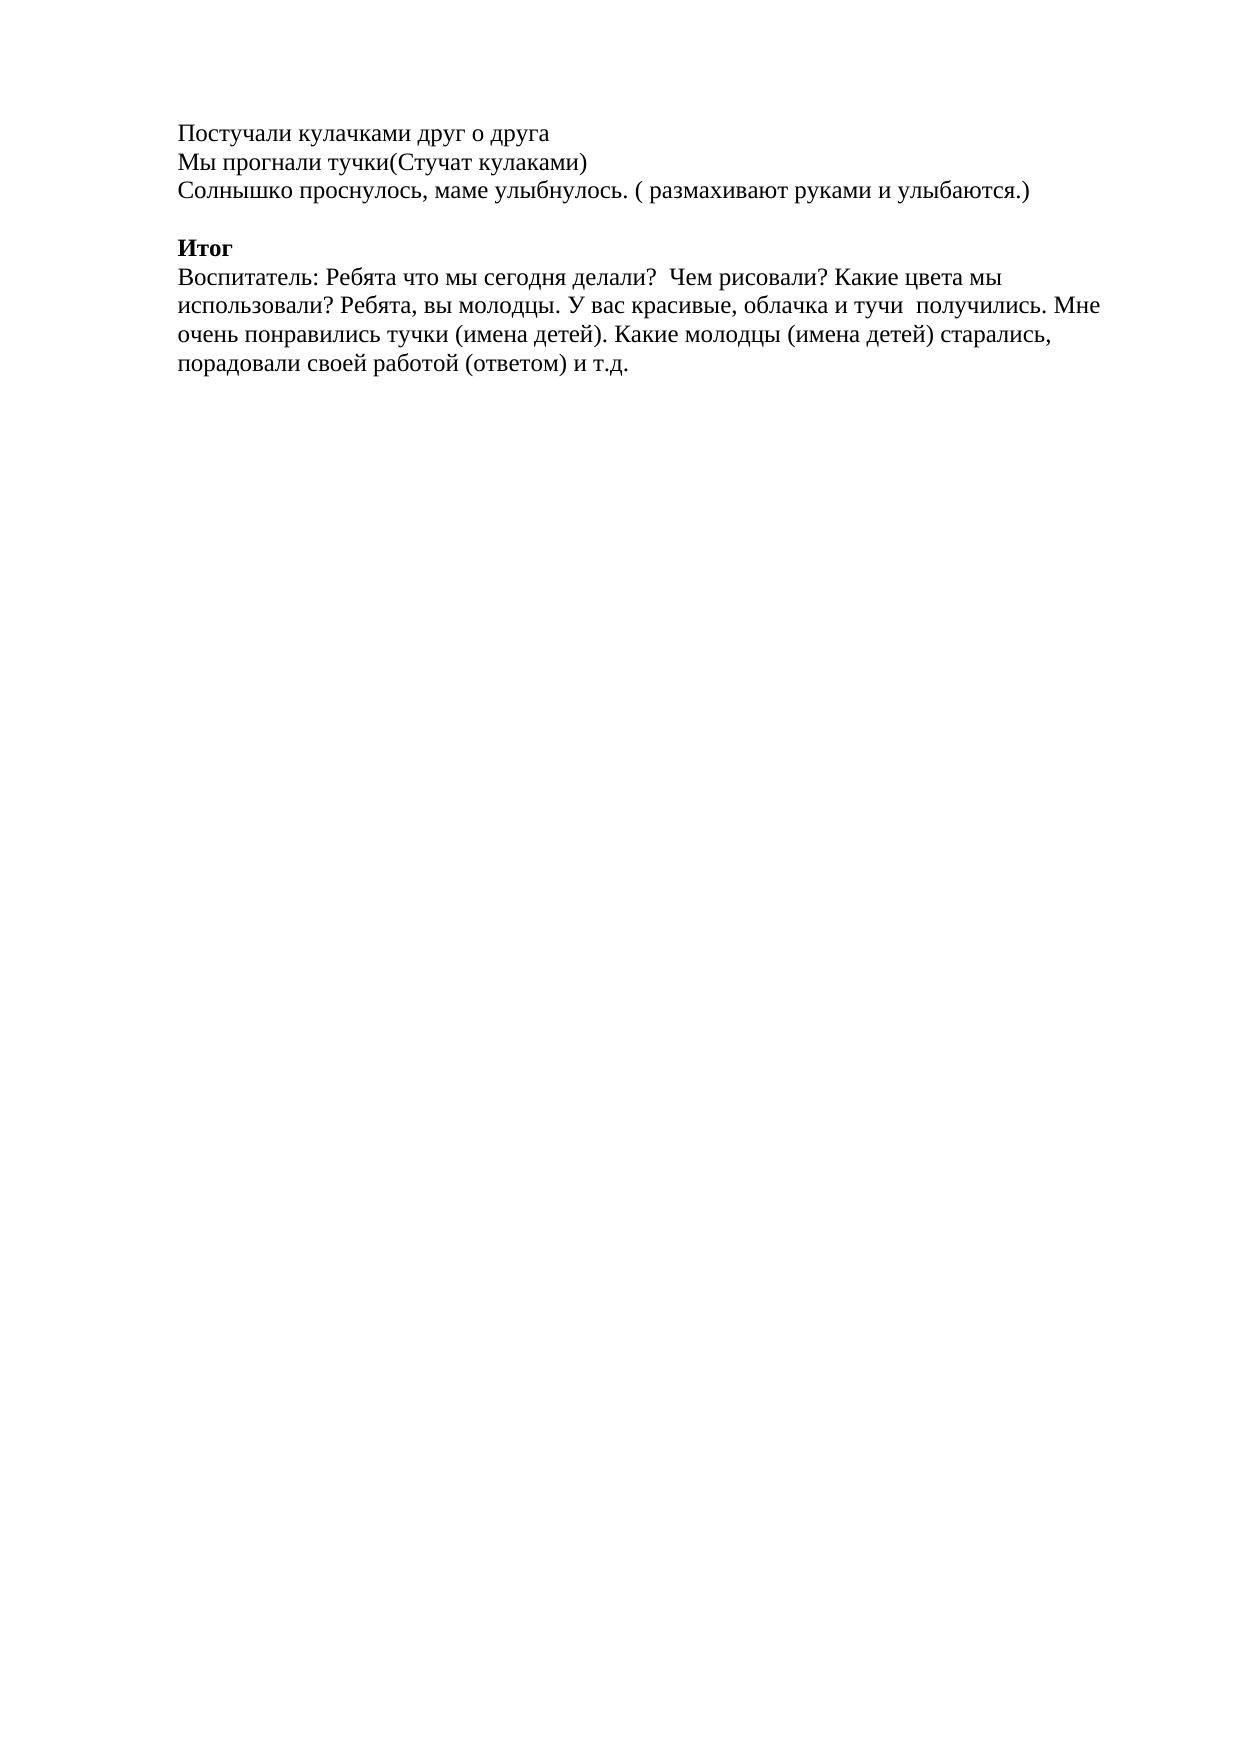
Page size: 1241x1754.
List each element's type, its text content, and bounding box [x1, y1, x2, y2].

text Мы прогнали тучки(Стучат кулаками) [177, 147, 1152, 176]
text Итог Воспитатель: Ребята что мы сегодня делали? Чем рисовали? Какие цвета мы использовали? Ребята, вы молодцы. У вас красивые, облачка и тучи получились. Мне очень понравились тучки (имена детей). Какие молодцы (имена детей) старались, порадовали своей работой (ответом) и т.д. [177, 204, 1152, 377]
text Постучали кулачками друг о друга [177, 118, 1152, 147]
text Солнышко проснулось, маме улыбнулось. ( размахивают руками и улыбаются.) [177, 176, 1152, 204]
